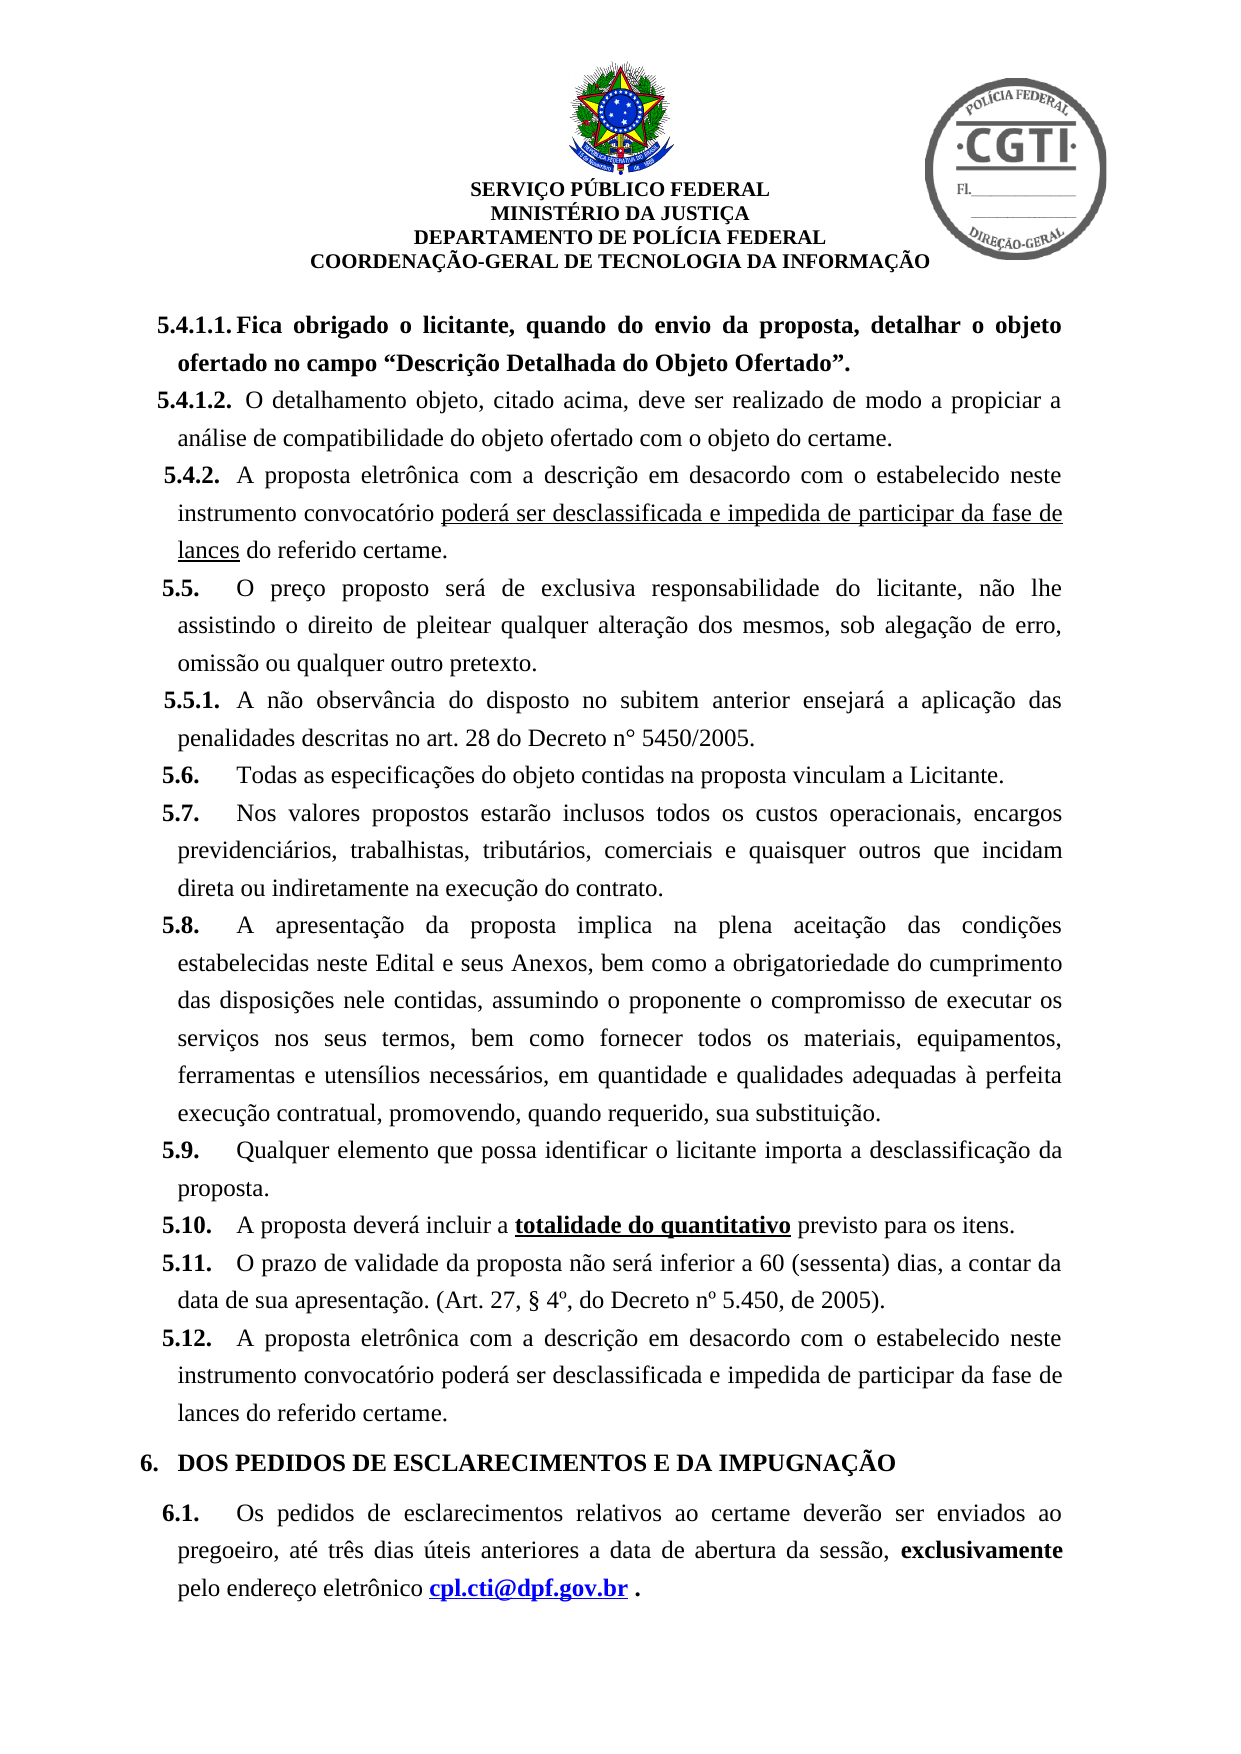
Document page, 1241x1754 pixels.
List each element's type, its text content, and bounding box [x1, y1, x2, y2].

subtitle A proposta eletrônica com a descrição em desacordo com o estabelecido neste instrumento convocatório poderá ser desclassificada e impedida de participar da fase de lances do referido certame. [163, 452, 1063, 564]
subtitle DOS PEDIDOS DE ESCLARECIMENTOS E DA IMPUGNAÇÃO [140, 1439, 1063, 1477]
subtitle Qualquer elemento que possa identificar o licitante importa a desclassificação da proposta. [162, 1127, 1063, 1202]
subtitle A proposta deverá incluir a totalidade do quantitativo previsto para os itens. [162, 1202, 1063, 1239]
subtitle Os pedidos de esclarecimentos relativos ao certame deverão ser enviados ao pregoeiro, até três dias úteis anteriores a data de abertura da sessão, exclusivamente pelo endereço eletrônico cpl.cti@dpf.gov.br . [162, 1489, 1063, 1602]
subtitle Nos valores propostos estarão inclusos todos os custos operacionais, encargos previdenciários, trabalhistas, tributários, comerciais e quaisquer outros que incidam direta ou indiretamente na execução do contrato. [162, 789, 1063, 902]
subtitle A apresentação da proposta implica na plena aceitação das condições estabelecidas neste Edital e seus Anexos, bem como a obrigatoriedade do cumprimento das disposições nele contidas, assumindo o proponente o compromisso de executar os serviços nos seus termos, bem como fornecer todos os materiais, equipamentos, ferramentas e utensílios necessários, em quantidade e qualidades adequadas à perfeita execução contratual, promovendo, quando requerido, sua substituição. [162, 902, 1063, 1127]
subtitle Todas as especificações do objeto contidas na proposta vinculam a Licitante. [162, 752, 1063, 789]
picture [563, 59, 677, 177]
subtitle O prazo de validade da proposta não será inferior a 60 (sessenta) dias, a contar da data de sua apresentação. (Art. 27, § 4º, do Decreto nº 5.450, de 2005). [162, 1239, 1063, 1314]
subtitle Fica obrigado o licitante, quando do envio da proposta, detalhar o objeto ofertado no campo “Descrição Detalhada do Objeto Ofertado”. [157, 302, 1063, 377]
subtitle A não observância do disposto no subitem anterior ensejará a aplicação das penalidades descritas no art. 28 do Decreto n° 5450/2005. [163, 677, 1063, 752]
subtitle O preço proposto será de exclusiva responsabilidade do licitante, não lhe assistindo o direito de pleitear qualquer alteração dos mesmos, sob alegação de erro, omissão ou qualquer outro pretexto. [162, 564, 1063, 677]
subtitle O detalhamento objeto, citado acima, deve ser realizado de modo a propiciar a análise de compatibilidade do objeto ofertado com o objeto do certame. [157, 377, 1063, 452]
picture [925, 78, 1107, 260]
subtitle A proposta eletrônica com a descrição em desacordo com o estabelecido neste instrumento convocatório poderá ser desclassificada e impedida de participar da fase de lances do referido certame. [162, 1314, 1063, 1427]
